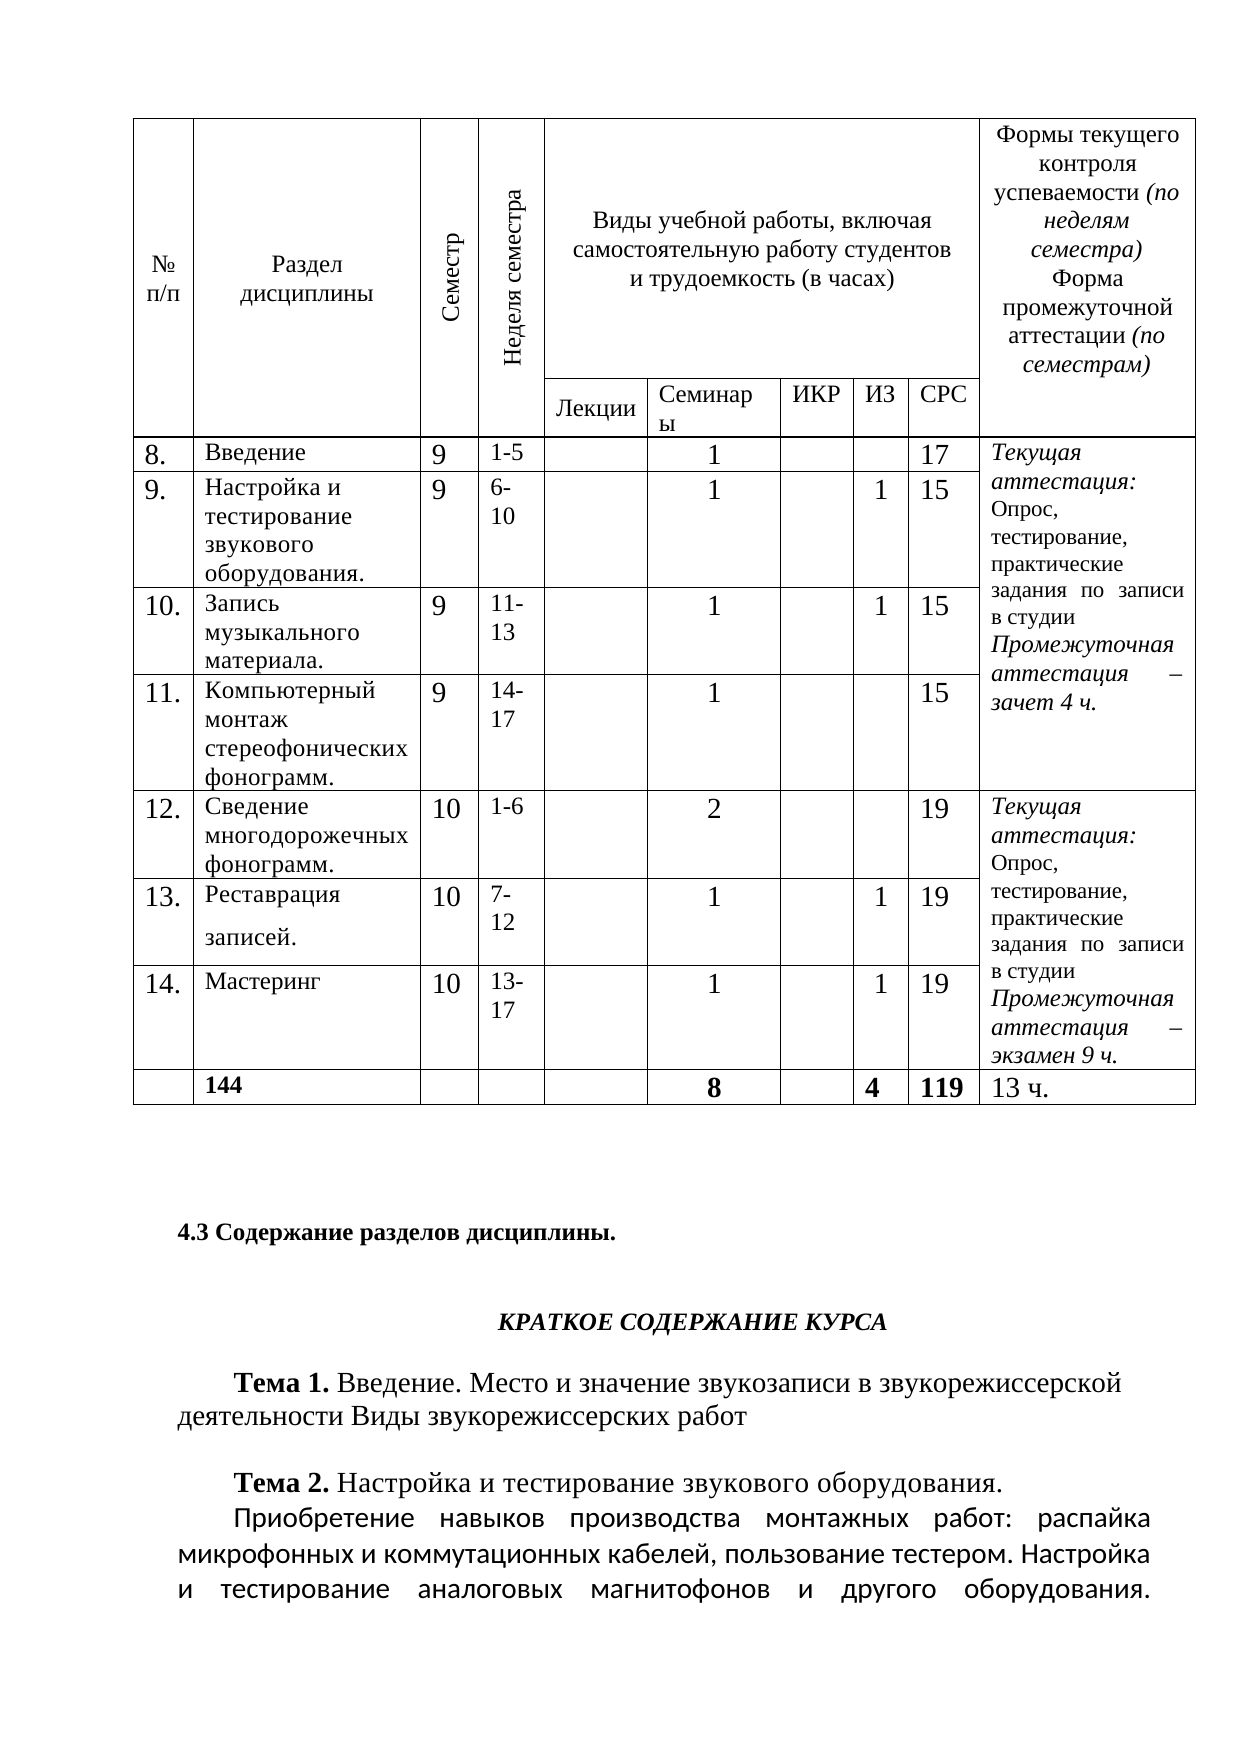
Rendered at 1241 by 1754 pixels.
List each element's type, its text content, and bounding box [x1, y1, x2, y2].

table_cell [781, 879, 853, 965]
table_cell 1 [648, 588, 780, 674]
text 4.3 Содержание разделов дисциплины. [177, 1220, 1152, 1246]
table_cell [781, 472, 853, 587]
table_cell 119 [909, 1070, 979, 1104]
table_cell [134, 438, 193, 471]
table_cell 9 [421, 588, 478, 674]
text Тема 1. Введение. Место и значение звукозаписи в звукорежиссерской деятельности Виды звукорежиссерских работ [177, 1365, 1152, 1432]
table_cell 19 [909, 966, 979, 1069]
table_cell [134, 472, 193, 587]
table_cell 6-10 [479, 472, 544, 587]
table_cell [545, 472, 647, 587]
table_cell 1 [854, 966, 908, 1069]
table_cell 15 [909, 472, 979, 587]
table_cell [854, 791, 908, 878]
table_cell 17 [909, 438, 979, 471]
table_cell 10 [421, 966, 478, 1069]
table_cell 1 [854, 472, 908, 587]
table_cell [134, 588, 193, 674]
table_cell 1-5 [479, 438, 544, 471]
table_cell Семинары [648, 379, 780, 436]
table_cell [545, 438, 647, 471]
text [177, 1499, 1152, 1606]
table_cell Текущая аттестация: Опрос, тестирование, практические задания по записи в студии Промежуточная аттестация – зачет 4 ч. [980, 438, 1195, 790]
table_cell [545, 1070, 647, 1104]
table_cell [854, 675, 908, 790]
table_cell [134, 675, 193, 790]
table_cell 14-17 [479, 675, 544, 790]
table_cell 1-6 [479, 791, 544, 878]
table_header Неделя семестра [479, 119, 544, 436]
table_cell Введение [194, 438, 420, 471]
table_cell 1 [648, 879, 780, 965]
table_cell 8 [648, 1070, 780, 1104]
table_header Формы текущего контроля успеваемости (по неделям семестра) Форма промежуточной аттестации (по семестрам) [980, 119, 1195, 378]
table_cell 144 [194, 1070, 420, 1104]
table_header Виды учебной работы, включая самостоятельную работу студентов и трудоемкость (в часах) [545, 119, 979, 378]
table_cell [980, 378, 1195, 436]
table_cell ИКР [781, 379, 853, 436]
table_cell Запись музыкального материала. [194, 588, 420, 674]
table_cell ИЗ [854, 379, 908, 436]
table_cell Реставрация записей. [194, 879, 420, 965]
table_cell 1 [854, 879, 908, 965]
table_cell 13 ч. [980, 1070, 1195, 1104]
table_cell [545, 791, 647, 878]
table_cell Лекции [545, 379, 647, 436]
table_header № п/п [134, 119, 193, 436]
table_cell 4 [854, 1070, 908, 1104]
table_cell [781, 588, 853, 674]
table_cell [781, 438, 853, 471]
table_cell Текущая аттестация: Опрос, тестирование, практические задания по записи в студии Промежуточная аттестация – экзамен 9 ч. [980, 791, 1195, 1069]
table_header Семестр [421, 119, 478, 436]
table_cell [134, 791, 193, 878]
table_cell 15 [909, 675, 979, 790]
table_cell [781, 966, 853, 1069]
table_cell 1 [648, 438, 780, 471]
table_cell 1 [648, 966, 780, 1069]
table_cell Сведение многодорожечных фонограмм. [194, 791, 420, 878]
text Тема 2. Настройка и тестирование звукового оборудования. [177, 1466, 1152, 1499]
table_cell 9 [421, 675, 478, 790]
table_cell 9 [421, 438, 478, 471]
table_cell [479, 1070, 544, 1104]
table_cell 1 [648, 675, 780, 790]
table_cell 15 [909, 588, 979, 674]
table_cell Мастеринг [194, 966, 420, 1069]
table_cell 11-13 [479, 588, 544, 674]
table_cell 7-12 [479, 879, 544, 965]
table_header Раздел дисциплины [194, 119, 420, 436]
table_cell [134, 966, 193, 1069]
table_cell [134, 1070, 193, 1104]
table_cell [781, 791, 853, 878]
table_cell 9 [421, 472, 478, 587]
table_cell [545, 879, 647, 965]
table_cell Настройка и тестирование звукового оборудования. [194, 472, 420, 587]
table_cell 1 [648, 472, 780, 587]
table_cell [421, 1070, 478, 1104]
table_cell 10 [421, 879, 478, 965]
table_cell [545, 966, 647, 1069]
table_cell 1 [854, 588, 908, 674]
table_cell 2 [648, 791, 780, 878]
text КРАТКОЕ СОДЕРЖАНИЕ КУРСА [177, 1307, 1152, 1336]
table_cell [545, 588, 647, 674]
table_cell 19 [909, 879, 979, 965]
table_cell 19 [909, 791, 979, 878]
table_cell 10 [421, 791, 478, 878]
table_cell [545, 675, 647, 790]
table_cell [781, 675, 853, 790]
table_cell 13-17 [479, 966, 544, 1069]
table_cell [781, 1070, 853, 1104]
table_cell [134, 879, 193, 965]
table_cell СРС [909, 379, 979, 436]
table_cell [854, 438, 908, 471]
table_cell Компьютерный монтаж стереофонических фонограмм. [194, 675, 420, 790]
